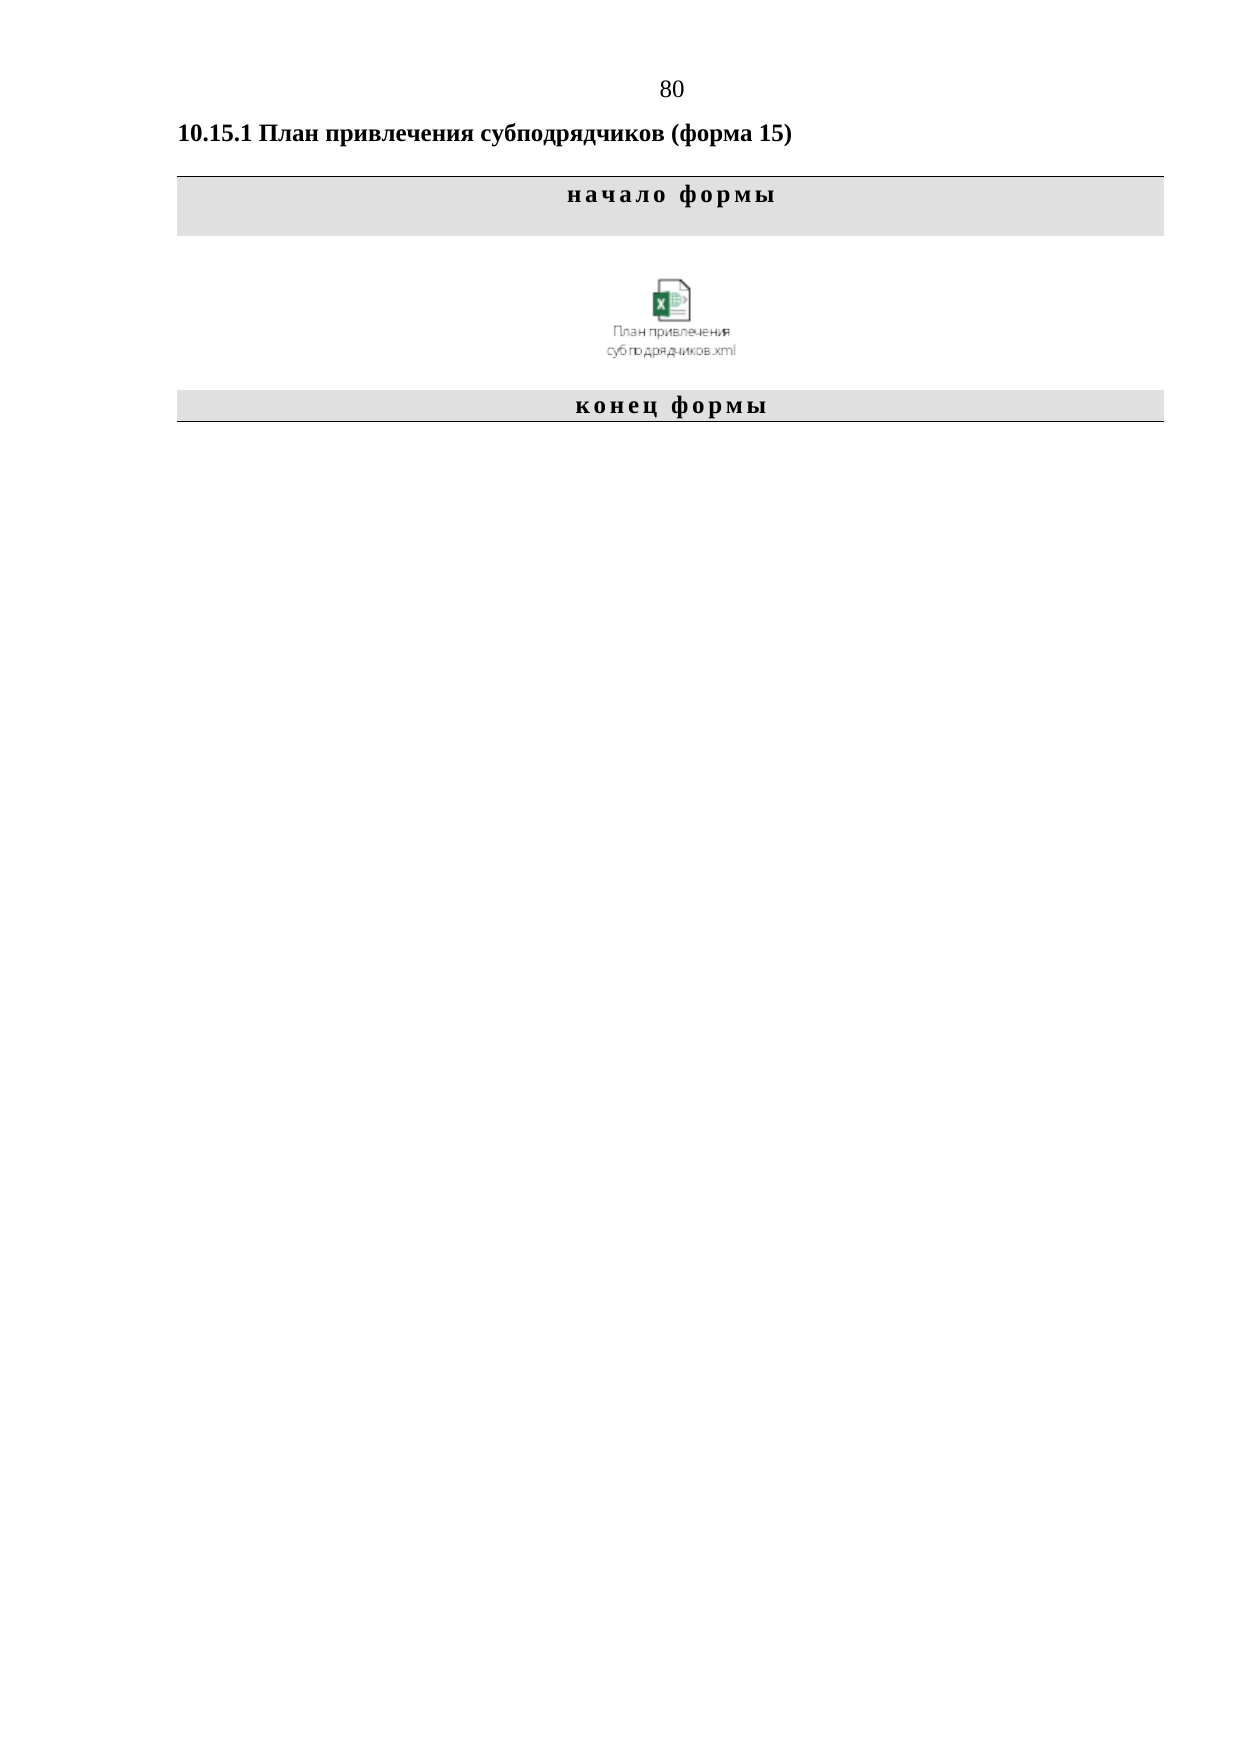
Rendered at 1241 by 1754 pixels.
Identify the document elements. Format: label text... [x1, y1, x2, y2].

text конец формы [177, 390, 1164, 421]
text 10.15.1 План привлечения субподрядчиков (форма 15) [177, 118, 1167, 147]
text начало формы [177, 177, 1164, 204]
